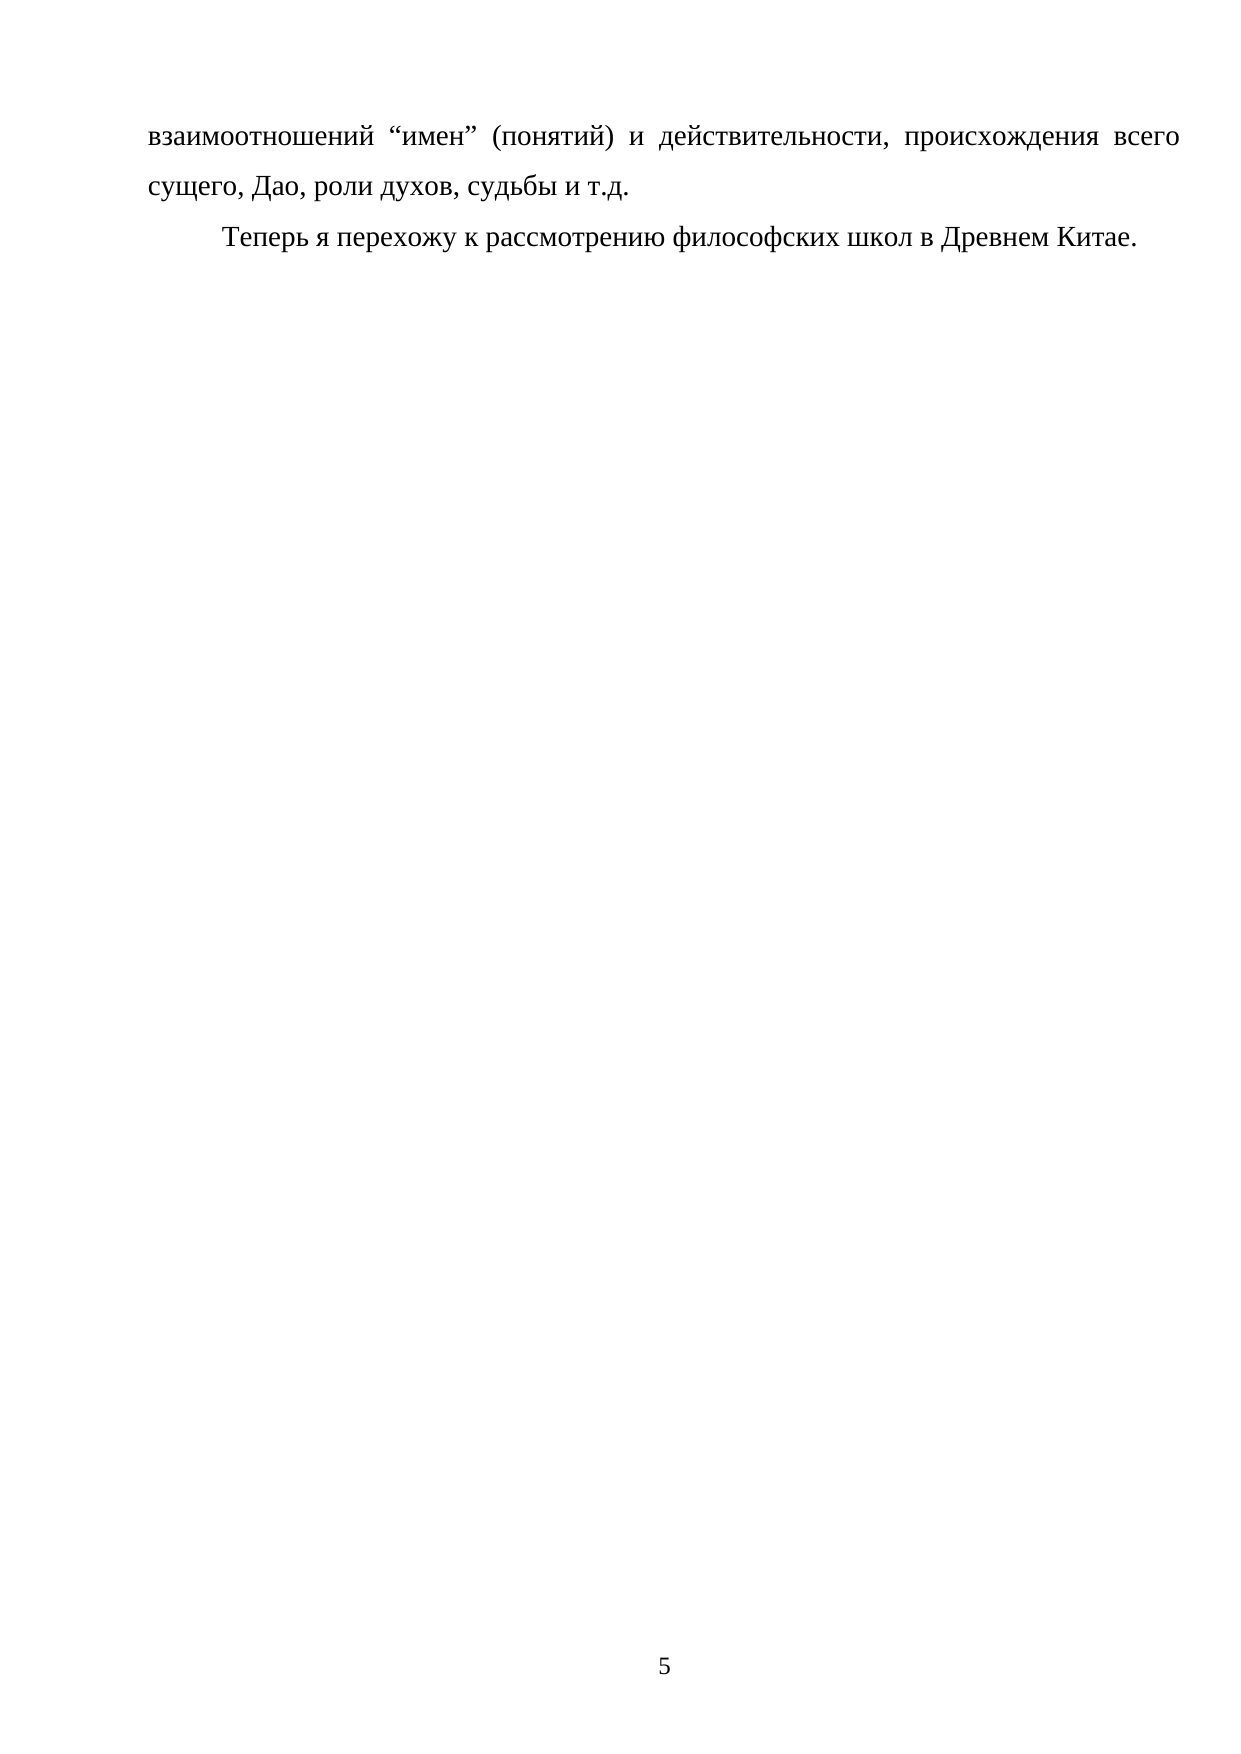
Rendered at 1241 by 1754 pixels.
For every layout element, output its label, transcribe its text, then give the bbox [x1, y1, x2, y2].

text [148, 118, 1181, 202]
text Теперь я перехожу к рассмотрению философских школ в Древнем Китае. [148, 219, 1181, 252]
